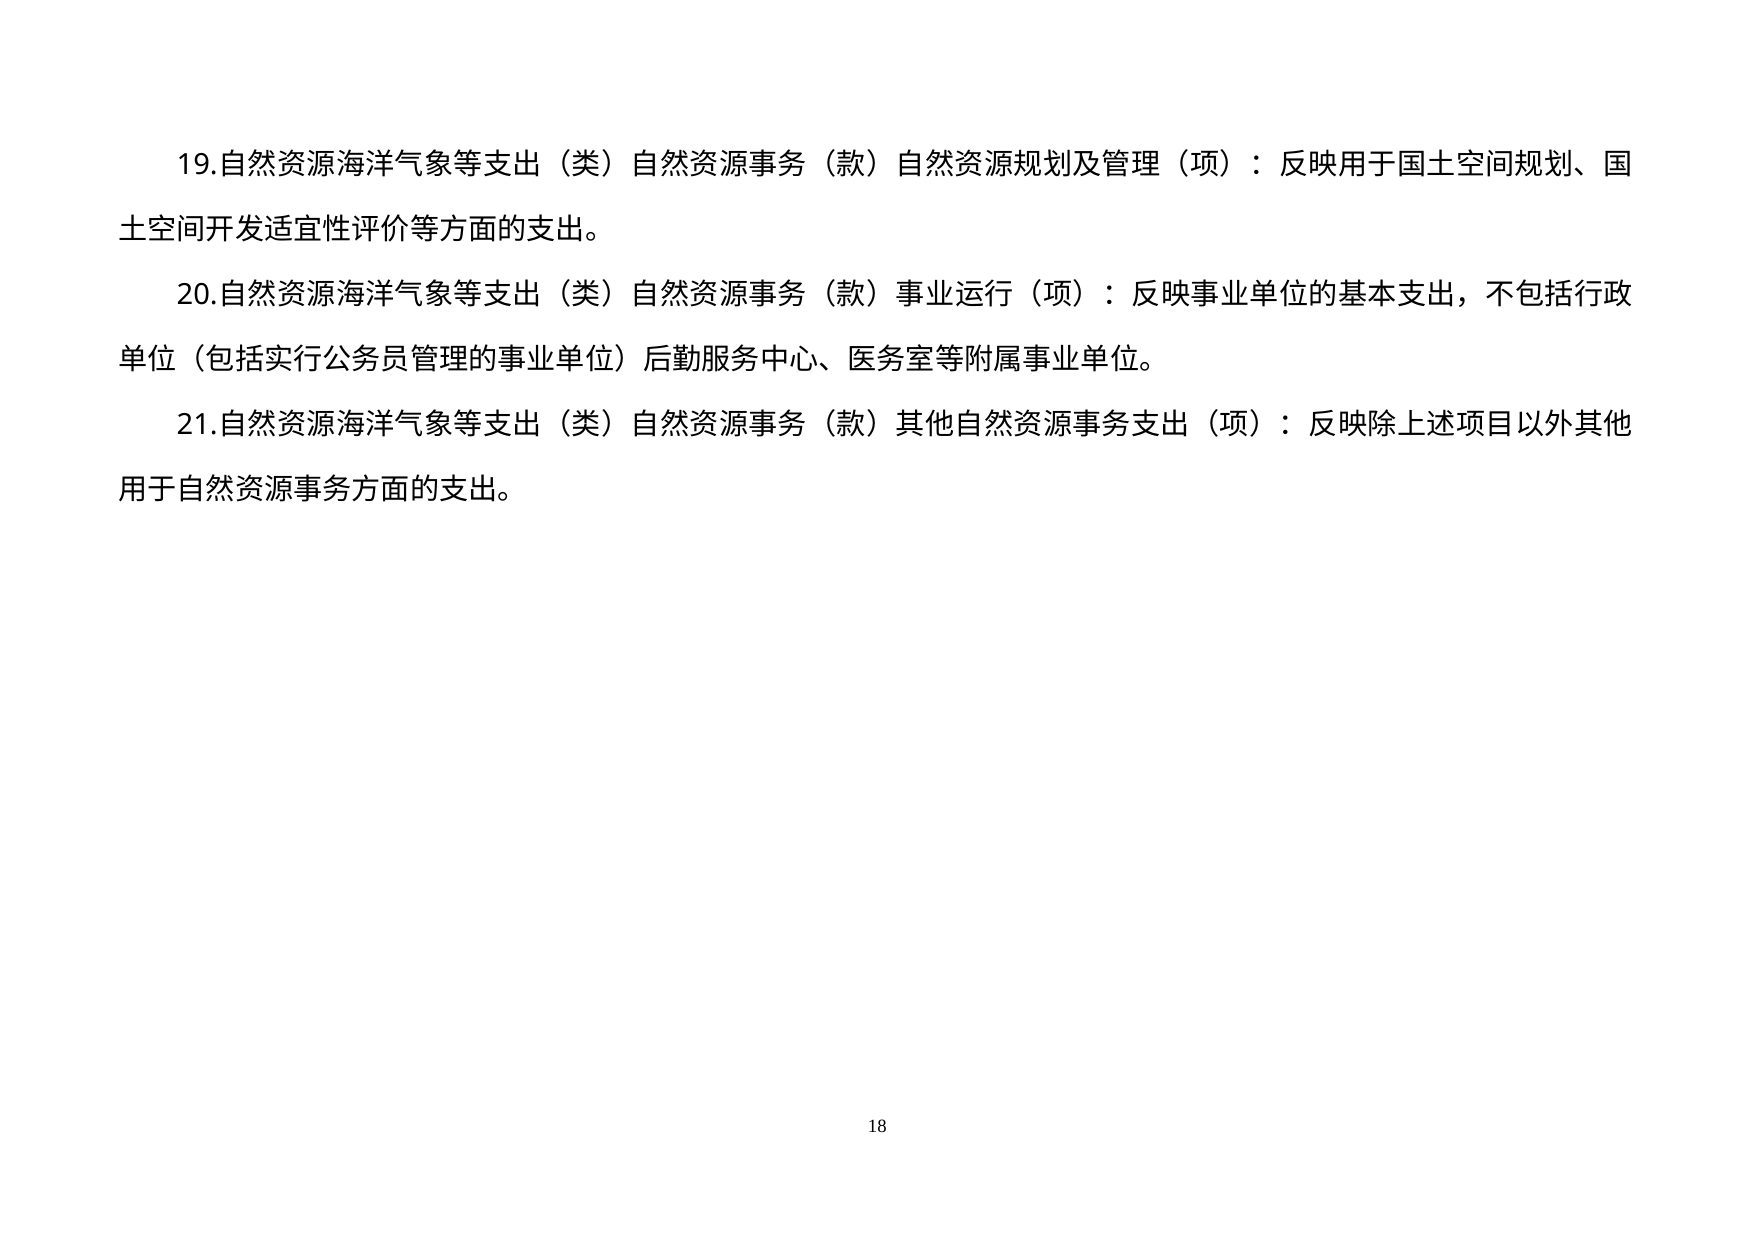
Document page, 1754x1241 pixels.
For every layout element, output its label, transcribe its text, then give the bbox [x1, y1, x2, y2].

text 19.自然资源海洋气象等支出（类）自然资源事务（款）自然资源规划及管理（项）：反映用于国土空间规划、国土空间开发适宜性评价等方面的支出。 [118, 129, 1636, 259]
text 21.自然资源海洋气象等支出（类）自然资源事务（款）其他自然资源事务支出（项）：反映除上述项目以外其他用于自然资源事务方面的支出。 [118, 389, 1636, 519]
text 20.自然资源海洋气象等支出（类）自然资源事务（款）事业运行（项）：反映事业单位的基本支出，不包括行政单位（包括实行公务员管理的事业单位）后勤服务中心、医务室等附属事业单位。 [118, 259, 1636, 389]
